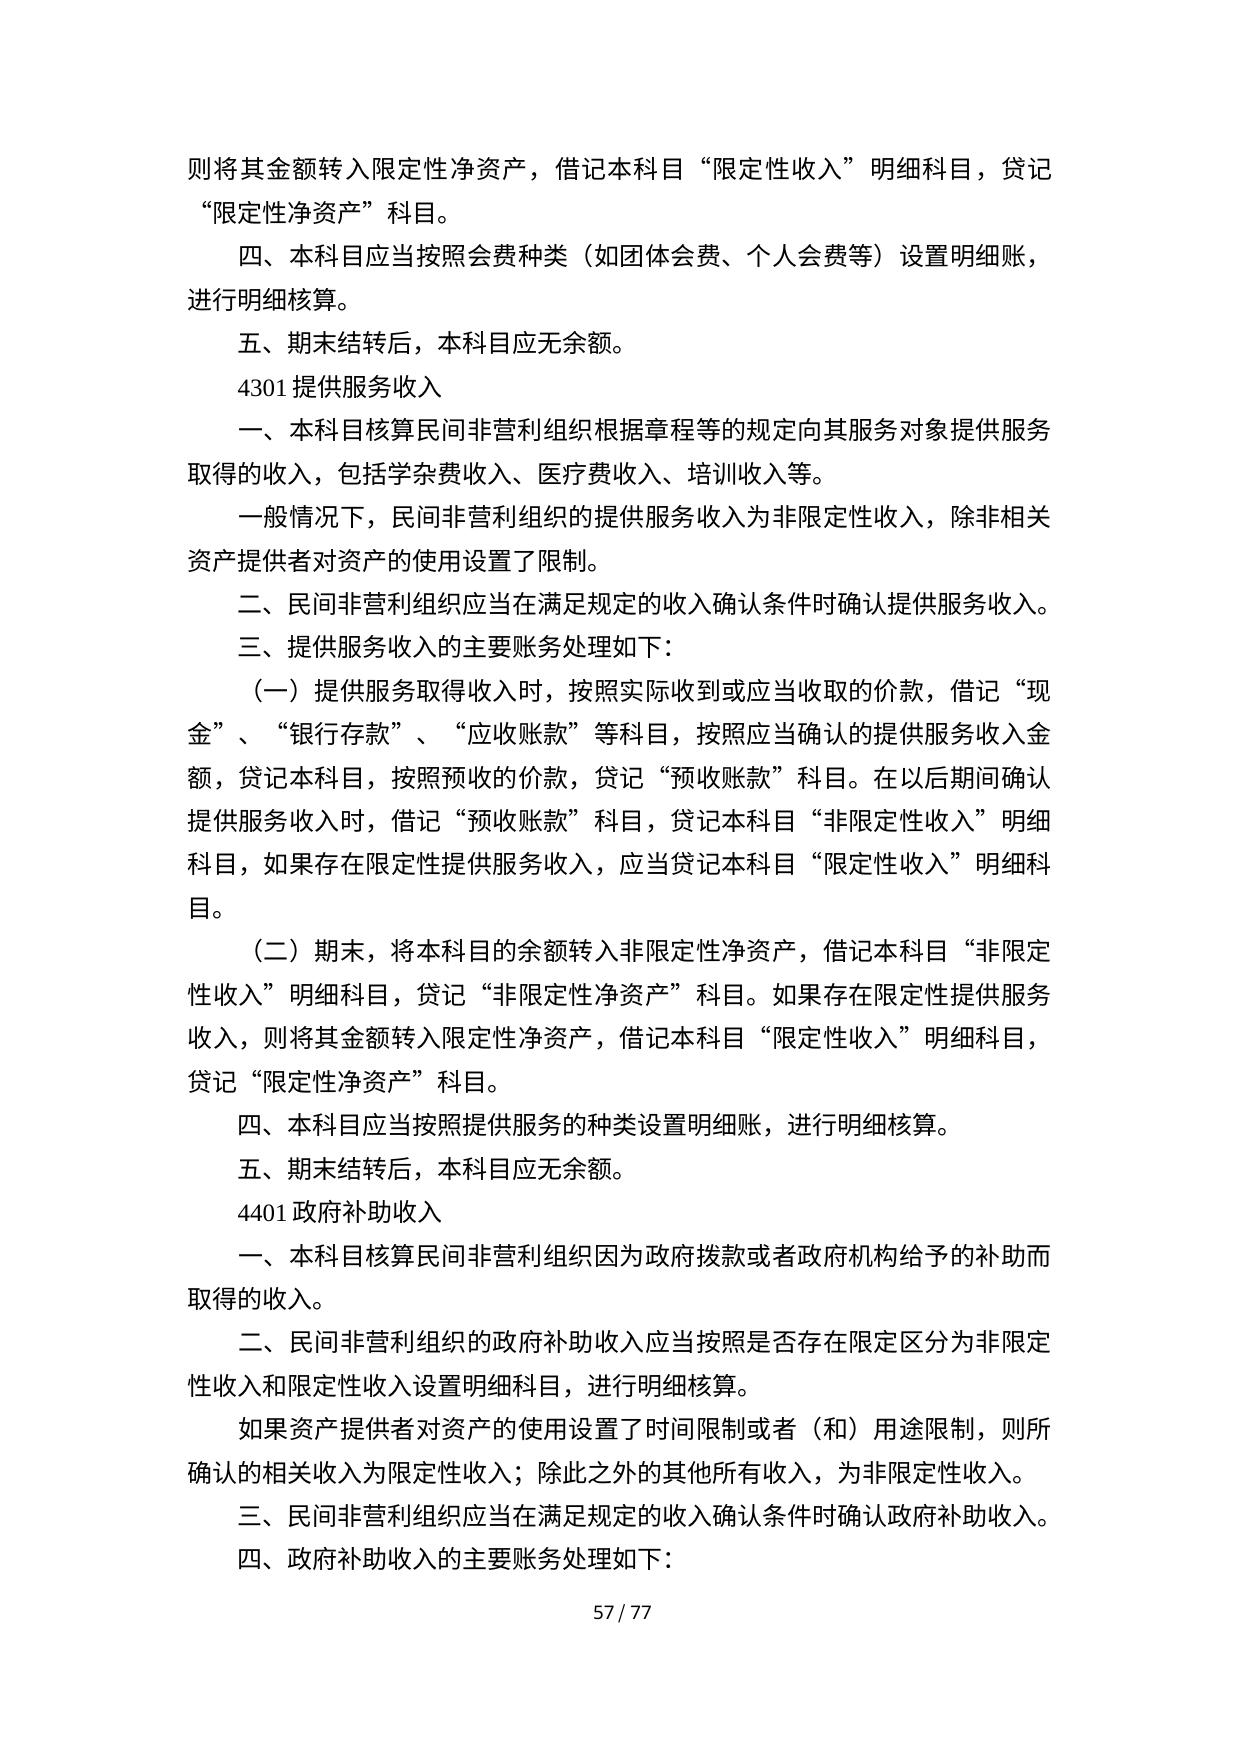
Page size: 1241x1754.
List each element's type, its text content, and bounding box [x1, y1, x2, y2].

text 五、期末结转后，本科目应无余额。 [187, 324, 1053, 360]
text 三、提供服务收入的主要账务处理如下： [187, 628, 1053, 664]
text （二）期末，将本科目的余额转入非限定性净资产，借记本科目“非限定性收入”明细科目，贷记“非限定性净资产”科目。如果存在限定性提供服务收入，则将其金额转入限定性净资产，借记本科目“限定性收入”明细科目，贷记“限定性净资产”科目。 [187, 932, 1053, 1098]
text 如果资产提供者对资产的使用设置了时间限制或者（和）用途限制，则所确认的相关收入为限定性收入；除此之外的其他所有收入，为非限定性收入。 [187, 1410, 1053, 1489]
text 二、民间非营利组织应当在满足规定的收入确认条件时确认提供服务收入。 [187, 584, 1053, 621]
text 四、本科目应当按照会费种类（如团体会费、个人会费等）设置明细账，进行明细核算。 [187, 237, 1053, 317]
text 4301提供服务收入 [187, 367, 1053, 403]
text 五、期末结转后，本科目应无余额。 [187, 1149, 1053, 1185]
text （一）提供服务取得收入时，按照实际收到或应当收取的价款，借记“现金”、“银行存款”、“应收账款”等科目，按照应当确认的提供服务收入金额，贷记本科目，按照预收的价款，贷记“预收账款”科目。在以后期间确认提供服务收入时，借记“预收账款”科目，贷记本科目“非限定性收入”明细科目，如果存在限定性提供服务收入，应当贷记本科目“限定性收入”明细科目。 [187, 671, 1053, 925]
text 四、本科目应当按照提供服务的种类设置明细账，进行明细核算。 [187, 1106, 1053, 1142]
text 一、本科目核算民间非营利组织根据章程等的规定向其服务对象提供服务取得的收入，包括学杂费收入、医疗费收入、培训收入等。 [187, 411, 1053, 490]
text 三、民间非营利组织应当在满足规定的收入确认条件时确认政府补助收入。 [187, 1497, 1053, 1533]
text 二、民间非营利组织的政府补助收入应当按照是否存在限定区分为非限定性收入和限定性收入设置明细科目，进行明细核算。 [187, 1323, 1053, 1402]
text 4401政府补助收入 [187, 1192, 1053, 1229]
text 一般情况下，民间非营利组织的提供服务收入为非限定性收入，除非相关资产提供者对资产的使用设置了限制。 [187, 497, 1053, 577]
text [187, 150, 1053, 230]
text 一、本科目核算民间非营利组织因为政府拨款或者政府机构给予的补助而取得的收入。 [187, 1236, 1053, 1316]
text 四、政府补助收入的主要账务处理如下： [187, 1540, 1053, 1576]
